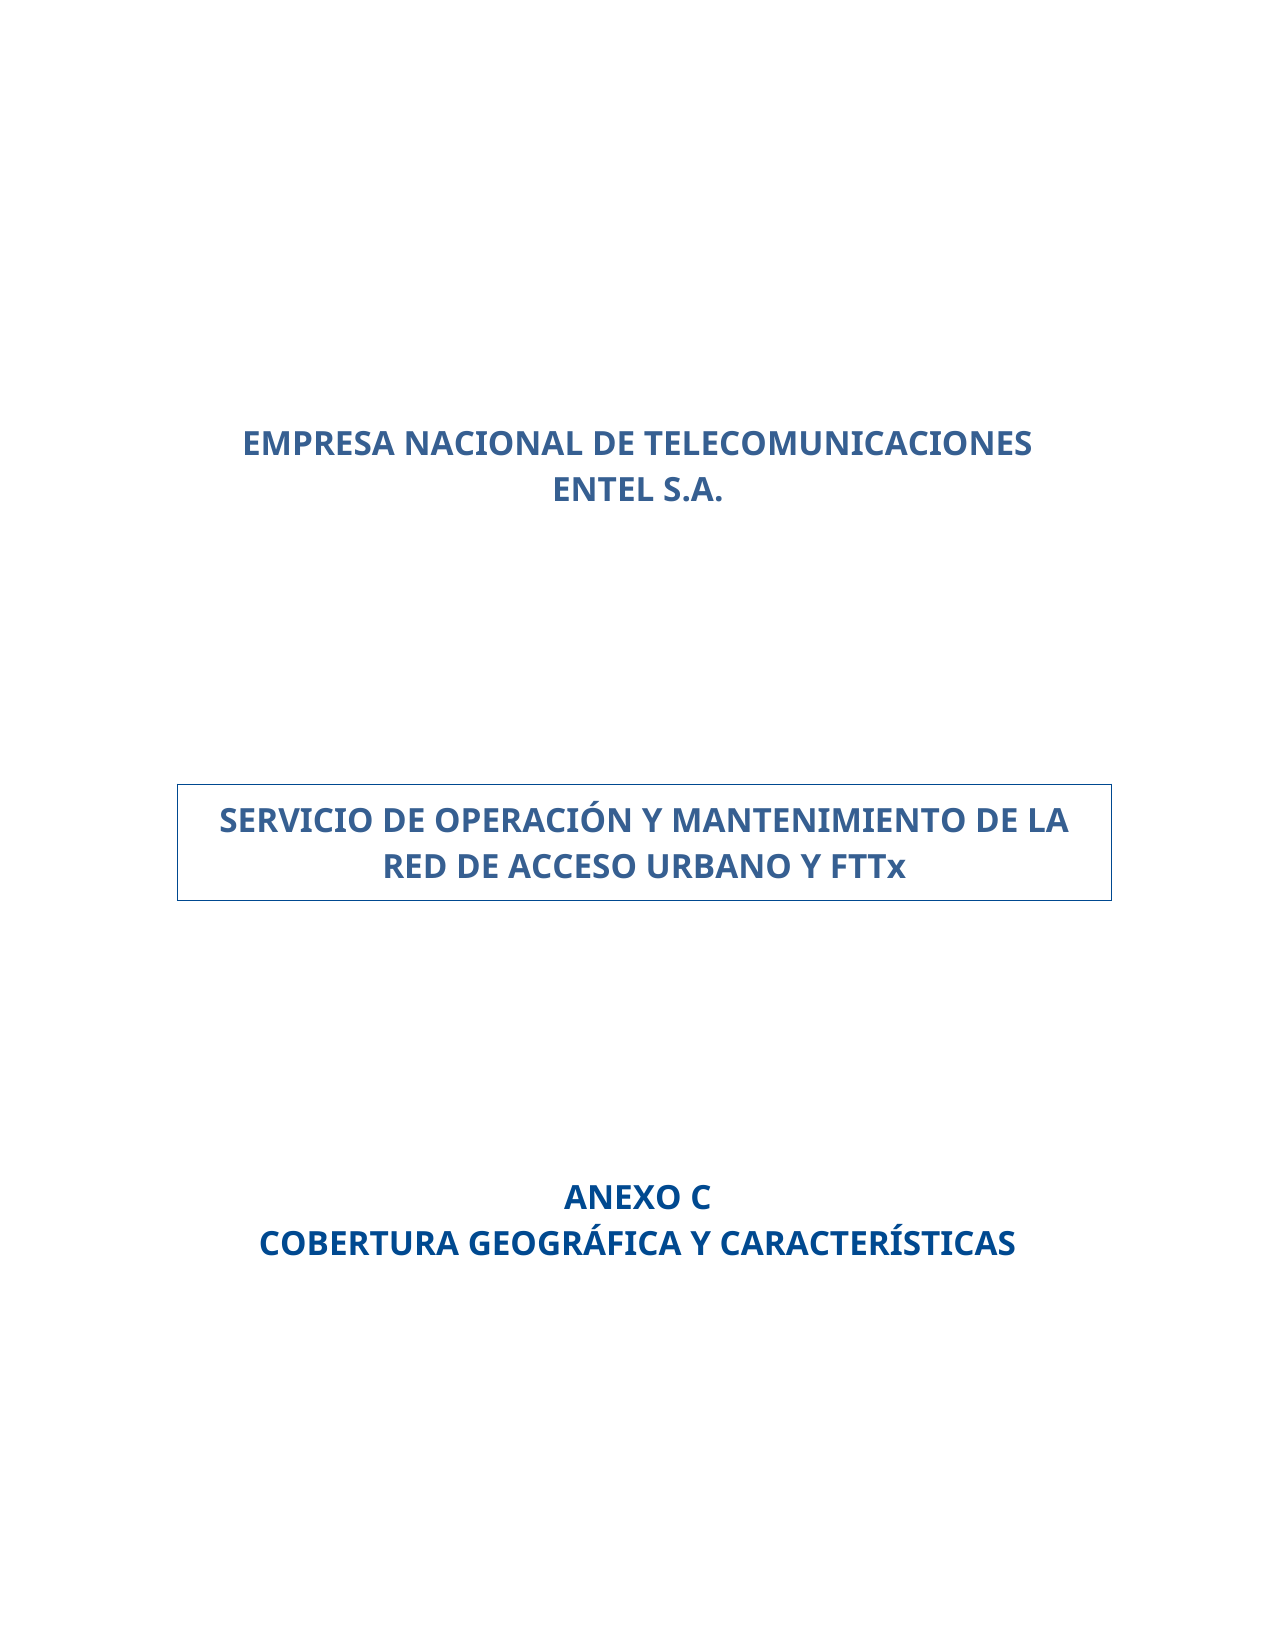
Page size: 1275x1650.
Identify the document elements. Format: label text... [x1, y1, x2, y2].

text ANEXO C [177, 1174, 1098, 1219]
table_header SERVICIO DE OPERACIÓN Y MANTENIMIENTO DE LA RED DE ACCESO URBANO Y FTTx [178, 785, 1111, 900]
text COBERTURA GEOGRÁFICA Y CARACTERÍSTICAS [177, 1219, 1098, 1265]
text EMPRESA NACIONAL DE TELECOMUNICACIONES [177, 420, 1098, 466]
text ENTEL S.A. [177, 466, 1098, 511]
